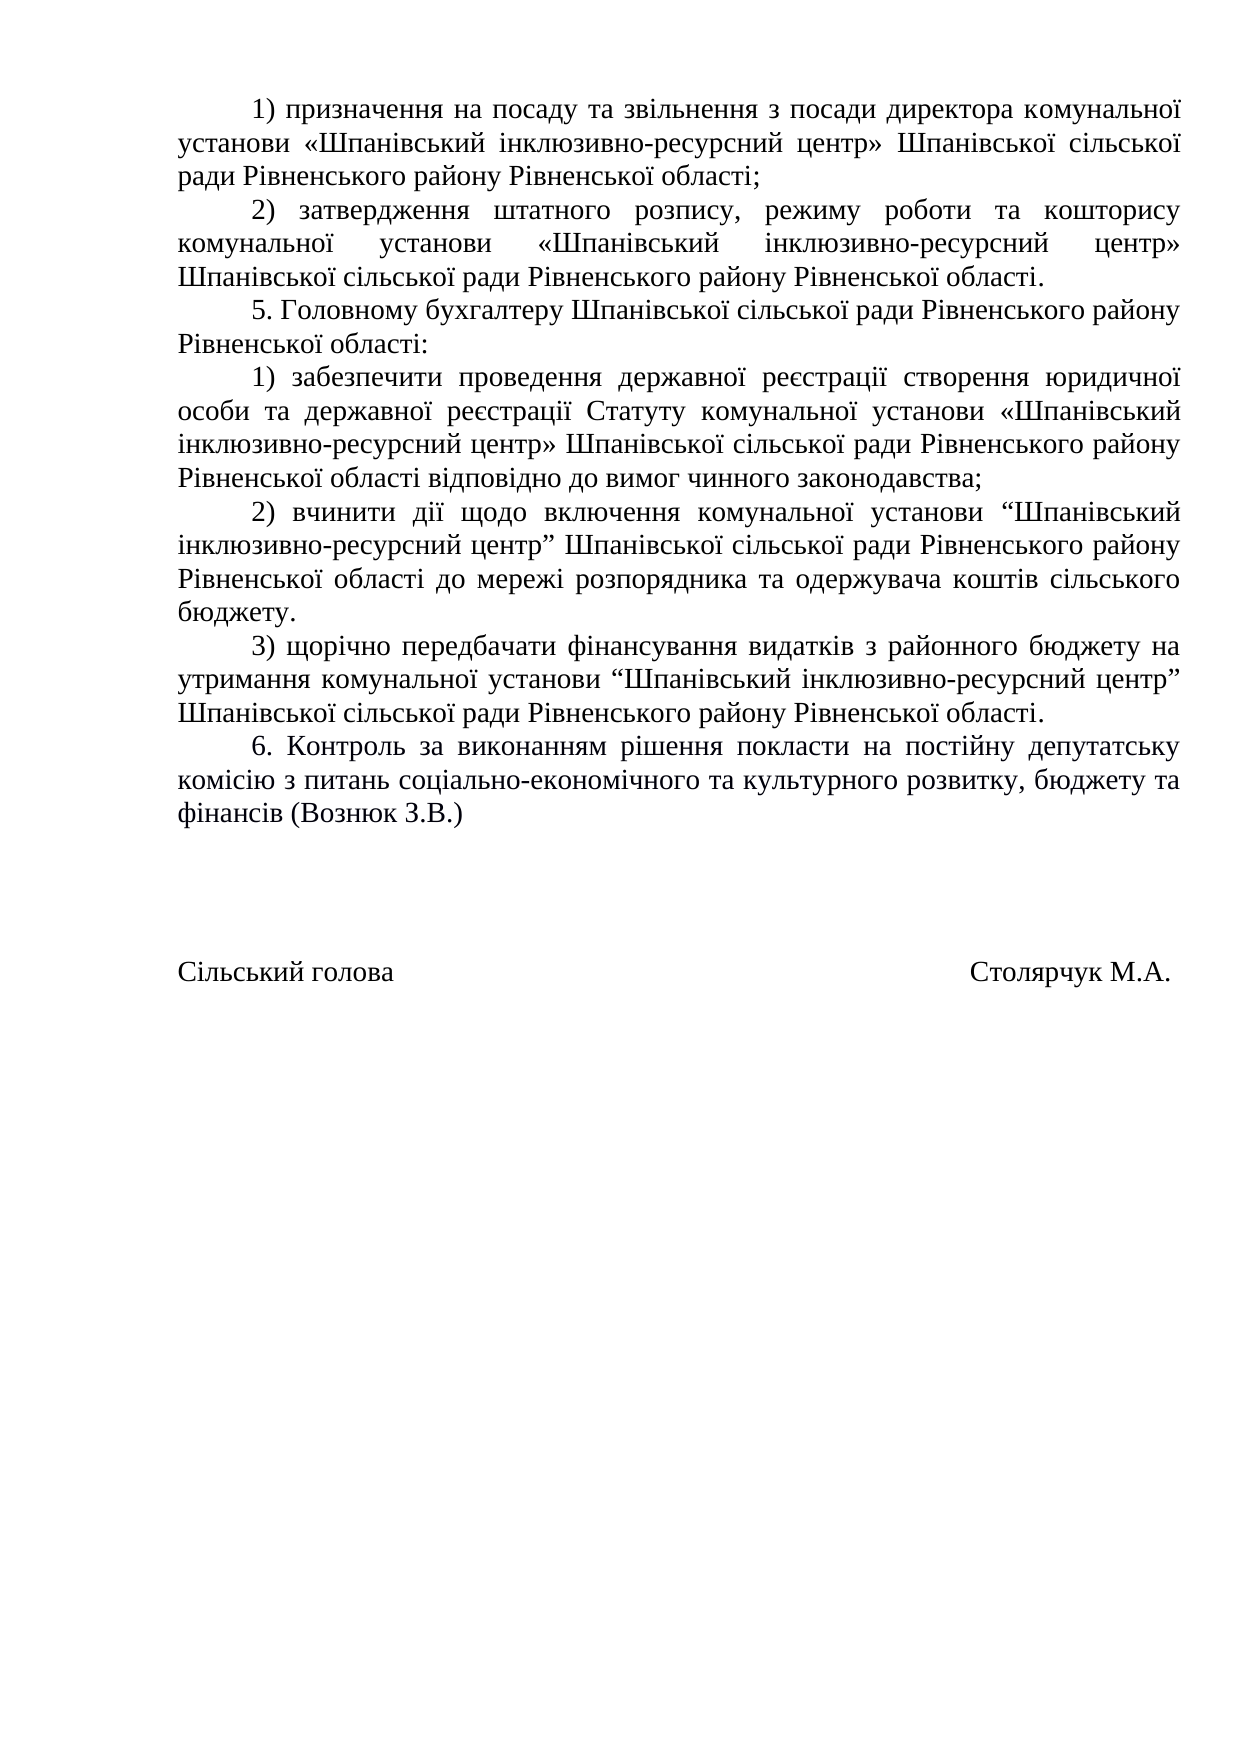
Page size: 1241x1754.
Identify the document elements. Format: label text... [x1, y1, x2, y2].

text 6. Контроль за виконанням рішення покласти на постійну депутатську комісію з питань соціально-економічного та культурного розвитку, бюджету та фінансів (Вознюк З.В.) [177, 728, 1181, 829]
text 3) щорічно передбачати фінансування видатків з районного бюджету на утримання комунальної установи “Шпанівський інклюзивно-ресурсний центр” Шпанівської сільської ради Рівненського району Рівненської області. [177, 628, 1181, 728]
text 5. Головному бухгалтеру Шпанівської сільської ради Рівненського району Рівненської області: [177, 292, 1181, 359]
text 2) затвердження штатного розпису, режиму роботи та кошторису комунальної установи «Шпанівський інклюзивно-ресурсний центр» Шпанівської сільської ради Рівненського району Рівненської області. [177, 192, 1181, 292]
text Сільський голова Столярчук М.А. [177, 954, 1181, 987]
text 2) вчинити дії щодо включення комунальної установи “Шпанівський інклюзивно-ресурсний центр” Шпанівської сільської ради Рівненського району Рівненської області до мережі розпорядника та одержувача коштів сільського бюджету. [177, 494, 1181, 628]
text 1) забезпечити проведення державної реєстрації створення юридичної особи та державної реєстрації Статуту комунальної установи «Шпанівський інклюзивно-ресурсний центр» Шпанівської сільської ради Рівненського району Рівненської області відповідно до вимог чинного законодавства; [177, 359, 1181, 494]
text 1) призначення на посаду та звільнення з посади директора комунальної установи «Шпанівський інклюзивно-ресурсний центр» Шпанівської сільської ради Рівненського району Рівненської області; [177, 91, 1181, 192]
